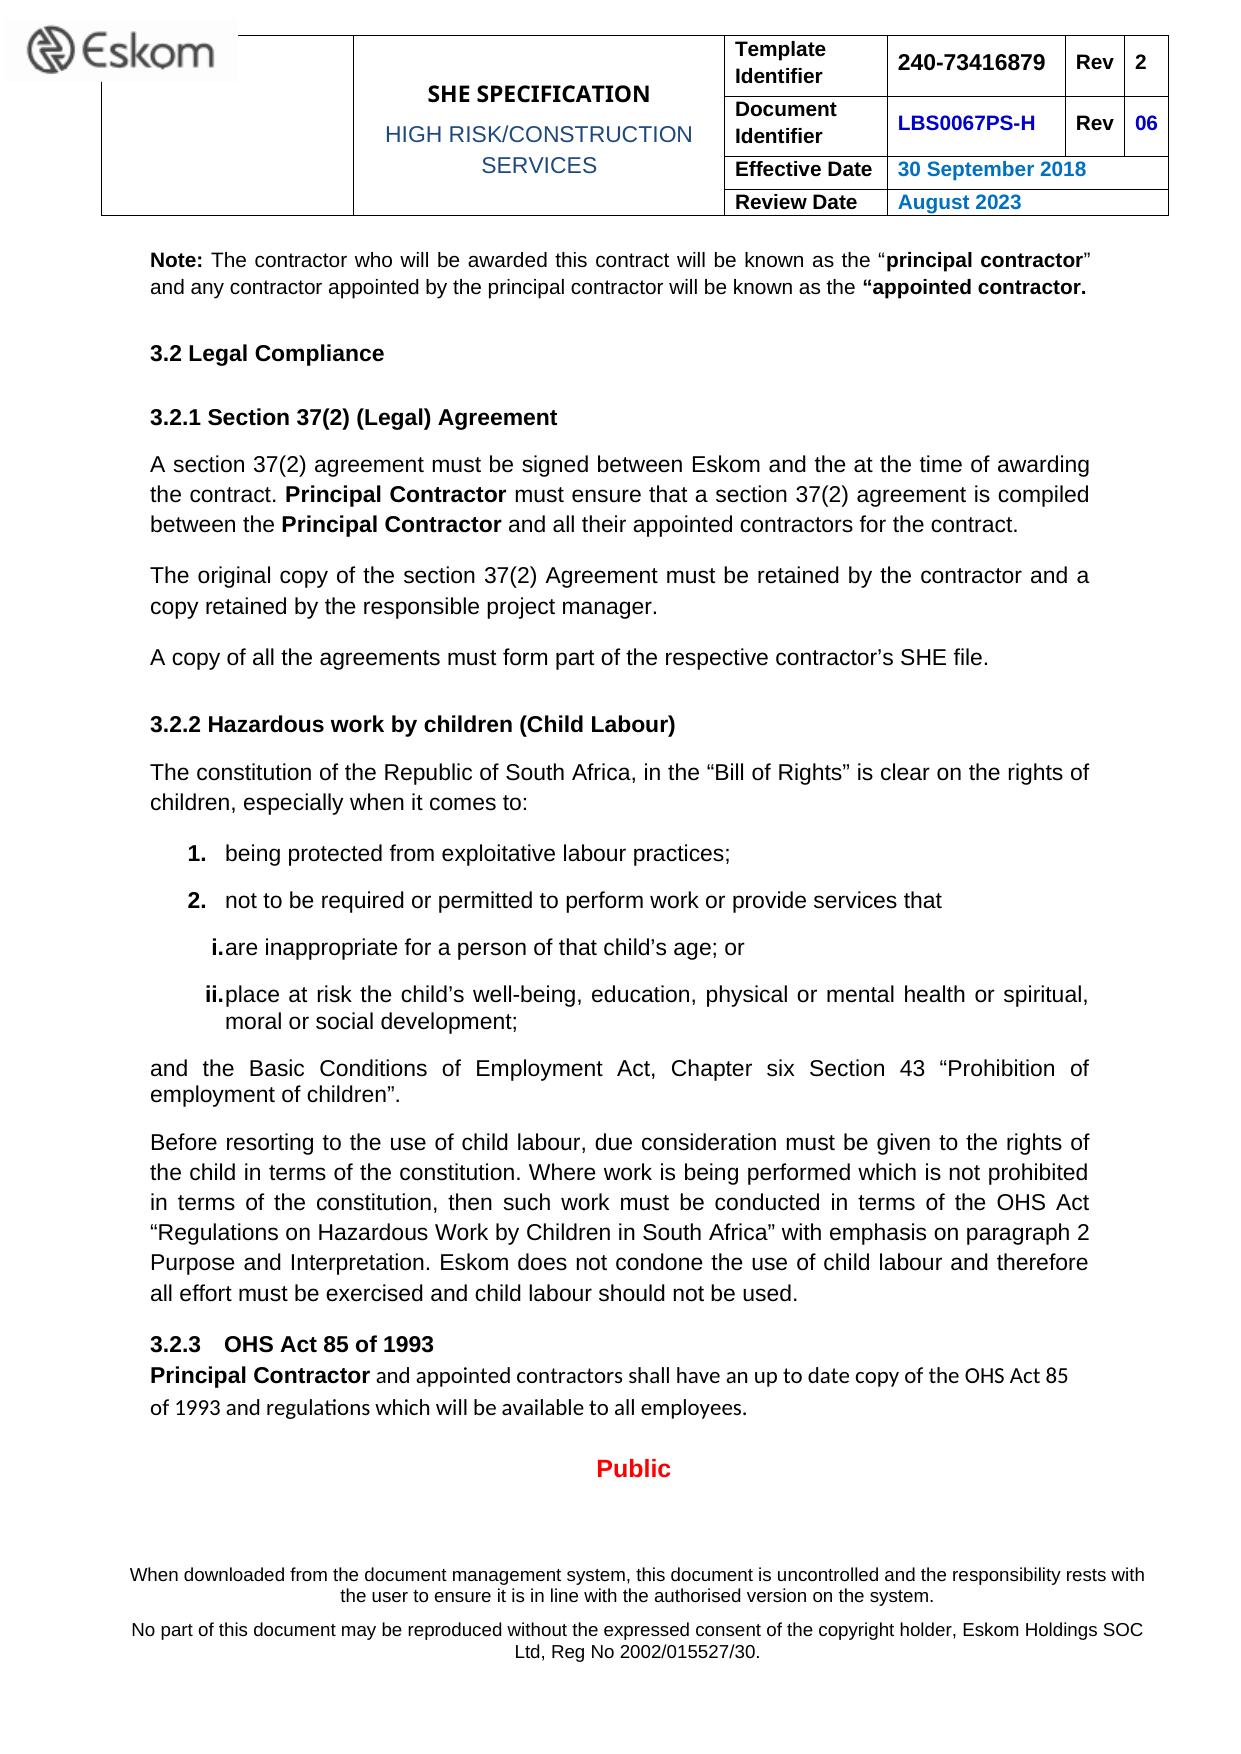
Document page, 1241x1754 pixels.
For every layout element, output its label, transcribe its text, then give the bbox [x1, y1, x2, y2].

text 3.2.1 Section 37(2) (Legal) Agreement [150, 404, 1090, 430]
list place at risk the child’s well-being, education, physical or mental health or spiritual, moral or social development; [224, 981, 1090, 1034]
text The constitution of the Republic of South Africa, in the “Bill of Rights” is clear on the rights of children, especially when it comes to: [150, 758, 1090, 815]
text A copy of all the agreements must form part of the respective contractor’s SHE file. [150, 644, 1090, 670]
text Note: The contractor who will be awarded this contract will be known as the “principal contractor” and any contractor appointed by the principal contractor will be known as the “appointed contractor. [150, 247, 1090, 299]
text Principal Contractor and appointed contractors shall have an up to date copy of the OHS Act 85 of 1993 and regulations which will be available to all employees. [150, 1361, 1090, 1421]
text 3.2 Legal Compliance [150, 340, 1090, 366]
list being protected from exploitative labour practices; [187, 840, 1090, 866]
list OHS Act 85 of 1993 [150, 1331, 1090, 1357]
text The original copy of the section 37(2) Agreement must be retained by the contractor and a copy retained by the responsible project manager. [150, 562, 1090, 619]
list not to be required or permitted to perform work or provide services that [187, 887, 1090, 913]
text 3.2.2 Hazardous work by children (Child Labour) [150, 711, 1090, 738]
text A section 37(2) agreement must be signed between Eskom and the at the time of awarding the contract. Principal Contractor must ensure that a section 37(2) agreement is compiled between the Principal Contractor and all their appointed contractors for the contract. [150, 451, 1090, 538]
text and the Basic Conditions of Employment Act, Chapter six Section 43 “Prohibition of employment of children”. [150, 1055, 1090, 1108]
list are inappropriate for a person of that child’s age; or [224, 934, 1090, 961]
text Before resorting to the use of child labour, due consideration must be given to the rights of the child in terms of the constitution. Where work is being performed which is not prohibited in terms of the constitution, then such work must be conducted in terms of the OHS Act “Regulations on Hazardous Work by Children in South Africa” with emphasis on paragraph 2 Purpose and Interpretation. Eskom does not condone the use of child labour and therefore all effort must be exercised and child labour should not be used. [150, 1128, 1090, 1306]
